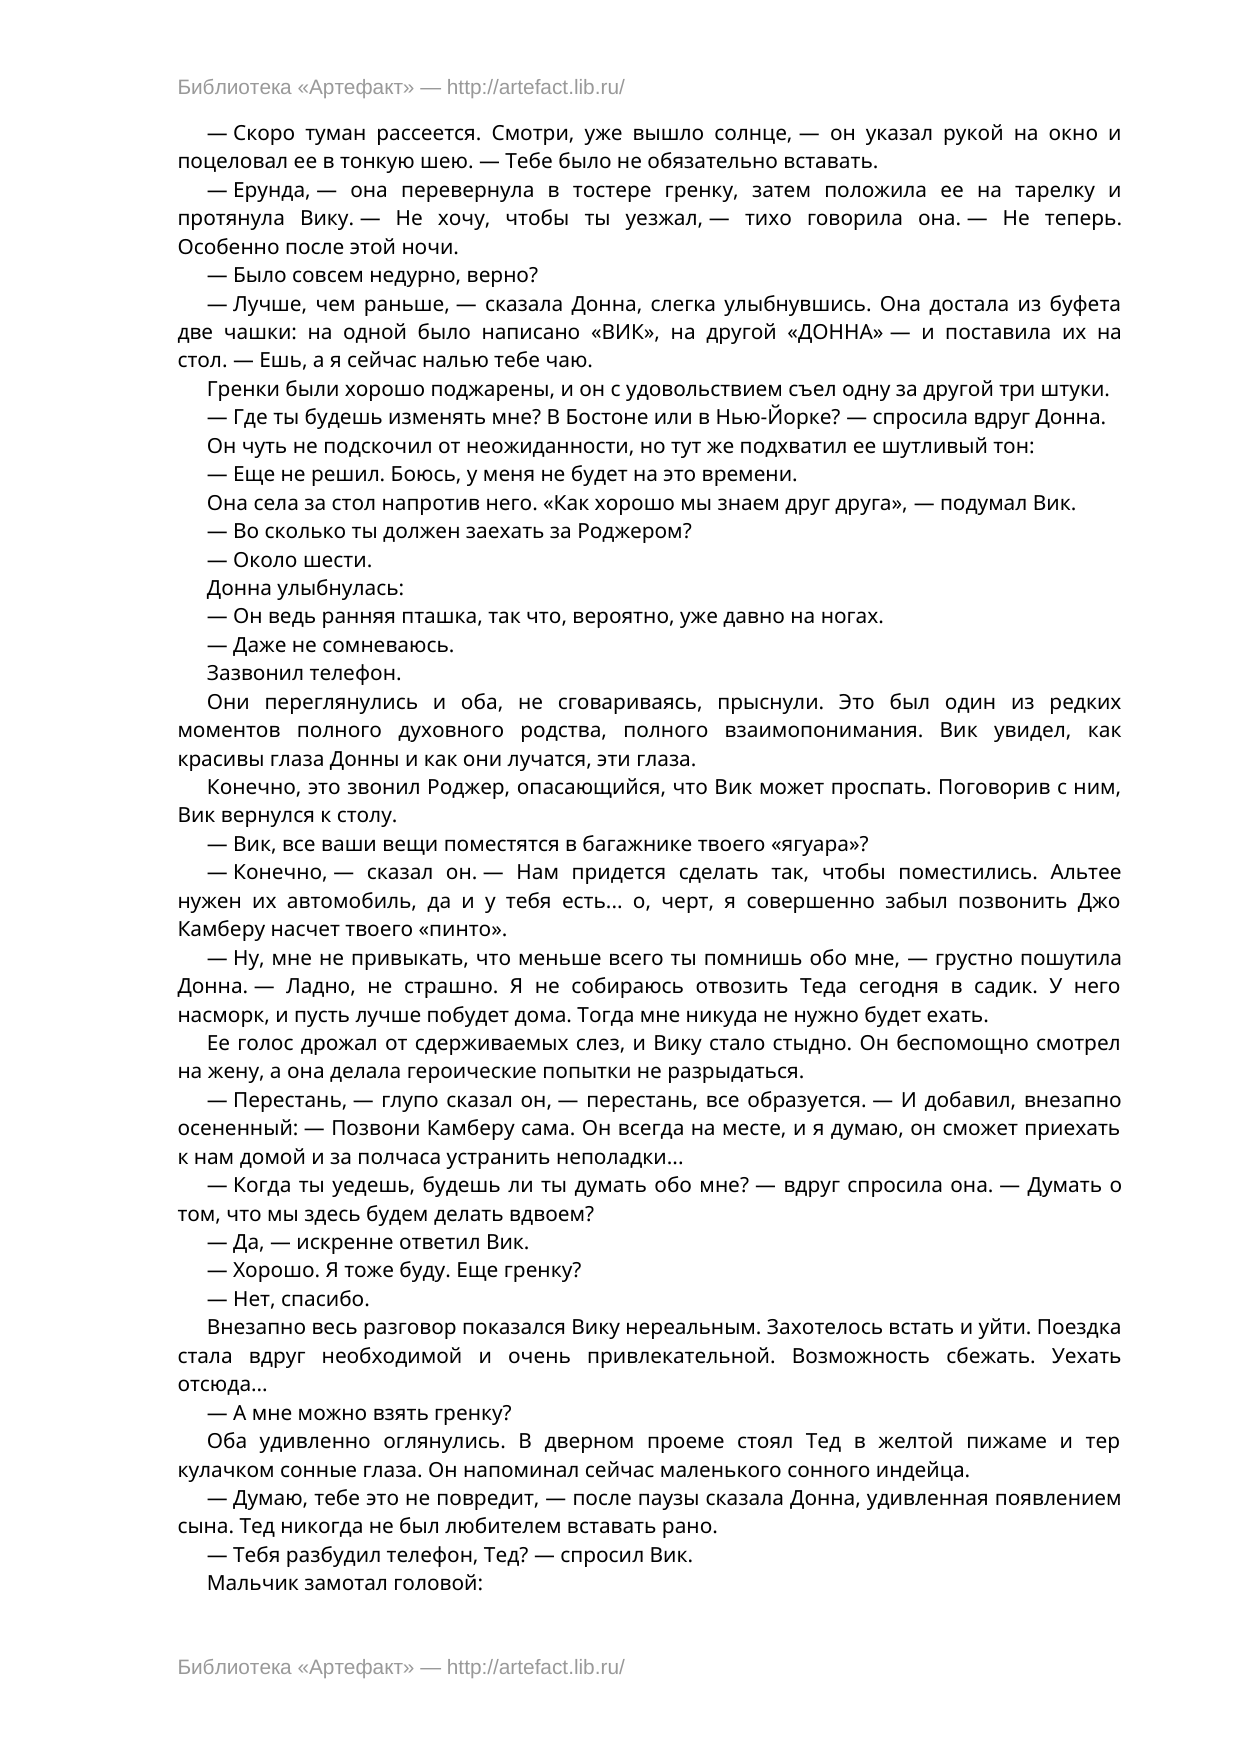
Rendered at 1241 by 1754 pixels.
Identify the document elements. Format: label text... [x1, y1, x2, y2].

text — Во сколько ты должен заехать за Роджером? [177, 516, 1122, 545]
text — Около шести. [177, 545, 1122, 573]
text — Он ведь ранняя пташка, так что, вероятно, уже давно на ногах. [177, 602, 1122, 630]
text — Хорошо. Я тоже буду. Еще гренку? [177, 1256, 1122, 1284]
text Она села за стол напротив него. «Как хорошо мы знаем друг друга», — подумал Вик. [177, 488, 1122, 516]
text Ее голос дрожал от сдерживаемых слез, и Вику стало стыдно. Он беспомощно смотрел на жену, а она делала героические попытки не разрыдаться. [177, 1028, 1122, 1085]
text — Где ты будешь изменять мне? В Бостоне или в Нью-Йорке? — спросила вдруг Донна. [177, 402, 1122, 431]
text — Вик, все ваши вещи поместятся в багажнике твоего «ягуара»? [177, 829, 1122, 857]
text — Даже не сомневаюсь. [177, 630, 1122, 658]
text — Тебя разбудил телефон, Тед? — спросил Вик. [177, 1540, 1122, 1568]
text Оба удивленно оглянулись. В дверном проеме стоял Тед в желтой пижаме и тер кулачком сонные глаза. Он напоминал сейчас маленького сонного индейца. [177, 1426, 1122, 1483]
text — А мне можно взять гренку? [177, 1398, 1122, 1426]
text — Перестань, — глупо сказал он, — перестань, все образуется. — И добавил, внезапно осененный: — Позвони Камберу сама. Он всегда на месте, и я думаю, он сможет приехать к нам домой и за полчаса устранить неполадки... [177, 1085, 1122, 1170]
text — Скоро туман рассеется. Смотри, уже вышло солнце, — он указал рукой на окно и поцеловал ее в тонкую шею. — Тебе было не обязательно вставать. [177, 118, 1122, 175]
text — Лучше, чем раньше, — сказала Донна, слегка улыбнувшись. Она достала из буфета две чашки: на одной было написано «ВИК», на другой «ДОННА» — и поставила их на стол. — Ешь, а я сейчас налью тебе чаю. [177, 289, 1122, 374]
text — Ерунда, — она перевернула в тостере гренку, затем положила ее на тарелку и протянула Вику. — Не хочу, чтобы ты уезжал, — тихо говорила она. — Не теперь. Особенно после этой ночи. [177, 175, 1122, 260]
text Конечно, это звонил Роджер, опасающийся, что Вик может проспать. Поговорив с ним, Вик вернулся к столу. [177, 772, 1122, 829]
text Гренки были хорошо поджарены, и он с удовольствием съел одну за другой три штуки. [177, 374, 1122, 402]
text Донна улыбнулась: [177, 573, 1122, 602]
text Зазвонил телефон. [177, 658, 1122, 687]
text — Нет, спасибо. [177, 1284, 1122, 1312]
text Мальчик замотал головой: [177, 1568, 1122, 1597]
text Он чуть не подскочил от неожиданности, но тут же подхватил ее шутливый тон: [177, 431, 1122, 459]
text — Ну, мне не привыкать, что меньше всего ты помнишь обо мне, — грустно пошутила Донна. — Ладно, не страшно. Я не собираюсь отвозить Теда сегодня в садик. У него насморк, и пусть лучше побудет дома. Тогда мне никуда не нужно будет ехать. [177, 943, 1122, 1028]
text — Когда ты уедешь, будешь ли ты думать обо мне? — вдруг спросила она. — Думать о том, что мы здесь будем делать вдвоем? [177, 1170, 1122, 1227]
text — Еще не решил. Боюсь, у меня не будет на это времени. [177, 459, 1122, 488]
text Внезапно весь разговор показался Вику нереальным. Захотелось встать и уйти. Поездка стала вдруг необходимой и очень привлекательной. Возможность сбежать. Уехать отсюда... [177, 1312, 1122, 1398]
text — Да, — искренне ответил Вик. [177, 1227, 1122, 1256]
text — Конечно, — сказал он. — Нам придется сделать так, чтобы поместились. Альтее нужен их автомобиль, да и у тебя есть... о, черт, я совершенно забыл позвонить Джо Камберу насчет твоего «пинто». [177, 857, 1122, 943]
text — Думаю, тебе это не повредит, — после паузы сказала Донна, удивленная появлением сына. Тед никогда не был любителем вставать рано. [177, 1483, 1122, 1540]
text Они переглянулись и оба, не сговариваясь, прыснули. Это был один из редких моментов полного духовного родства, полного взаимопонимания. Вик увидел, как красивы глаза Донны и как они лучатся, эти глаза. [177, 687, 1122, 772]
text — Было совсем недурно, верно? [177, 260, 1122, 289]
